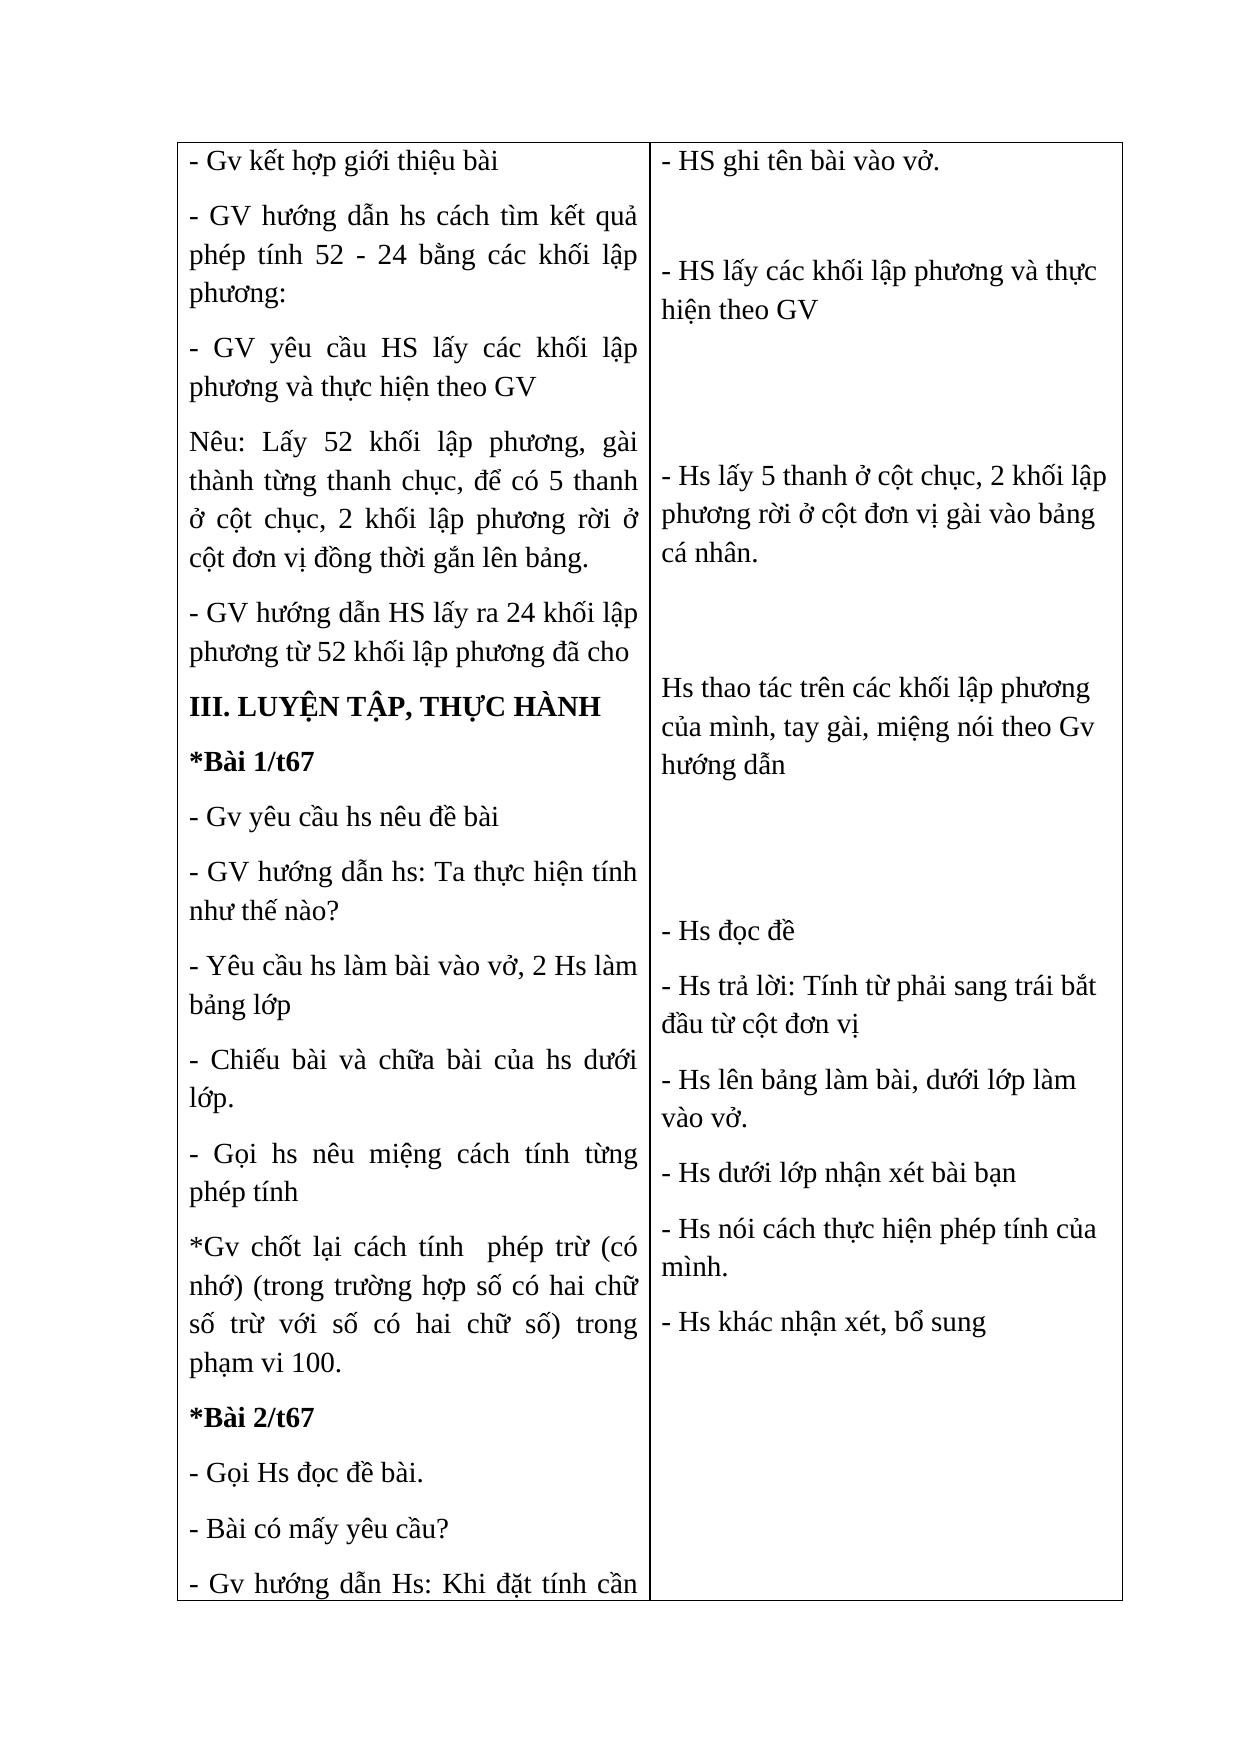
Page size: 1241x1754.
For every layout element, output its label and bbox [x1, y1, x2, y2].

table_cell [651, 143, 1122, 1599]
table_cell [178, 143, 649, 1599]
